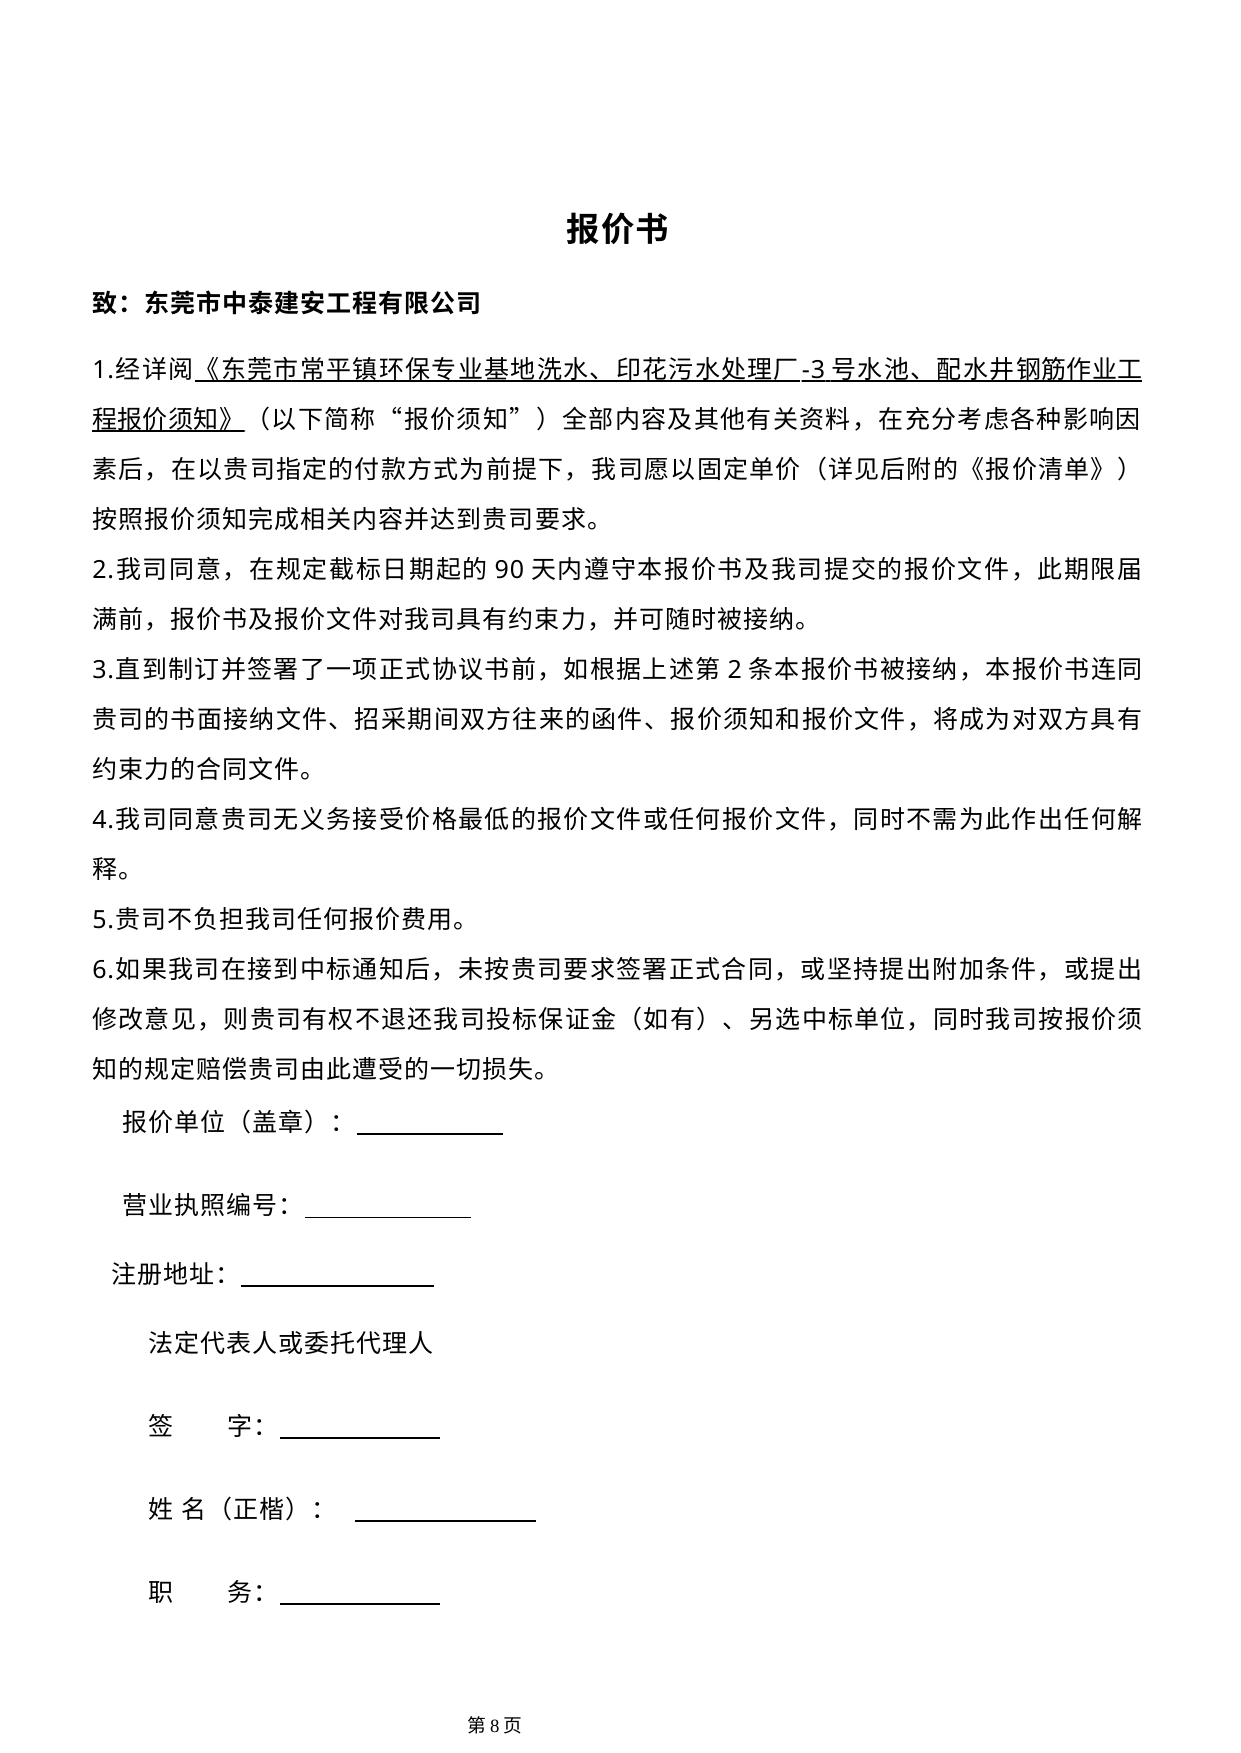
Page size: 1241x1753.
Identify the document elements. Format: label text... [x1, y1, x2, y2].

text 注册地址： [73, 1254, 1143, 1291]
text 报价书 [92, 195, 1143, 260]
text 6.如果我司在接到中标通知后，未按贵司要求签署正式合同，或坚持提出附加条件，或提出修改意见，则贵司有权我司投标保证金（如有）、另选中标单位，同时我司按报价须知的规定赔偿贵司由此遭受的一切损失。 [92, 938, 1143, 1088]
text 致：东莞市中泰建安工程有限公司 [92, 284, 1143, 320]
text 2.我司同意，在规定截标日期起的90天内遵守本报价书及我司提交的报价文件，此期限届满前，报价书及报价文件对我司具有约束力，并可随时被接纳。 [92, 538, 1143, 638]
text 3.直到制订并签署了一项正式协议书前，如根据上述第2条本报价书被接纳，本报价书连同贵司的书面接纳文件、招采期间双方往来的函件、报价须知和报价文件，将成为对双方具有约束力的合同文件。 [92, 638, 1143, 788]
text 职 务： [148, 1558, 1143, 1623]
text 4.我司同意贵司无义务接受价格最低的报价文件或任何报价文件，同时不需为此作出任何解释。 [92, 788, 1143, 888]
text 5.贵司不负担我司任何报价费用。 [92, 888, 1143, 938]
text 法定代表人或委托代理人 [148, 1309, 1143, 1374]
text 姓 名（正楷）： [148, 1475, 1143, 1540]
text 报价单位（盖章）： [92, 1088, 1143, 1153]
text 签 字： [148, 1392, 1143, 1457]
text 营业执照编号： [92, 1171, 1143, 1236]
list 1.经详阅《东莞市常平镇环保专业基地洗水、印花污水处理厂-3号水池、配水井钢筋作业工程报价须知》（以下简称“报价须知”）全部内容及其他有关资料，在充分考虑各种影响因素后，在以贵司指定的付款方式为前提下，我司愿以固定单价详见后附的《报价清单》）按照报价须知完成相关内容并达到贵司要求。 [92, 338, 1143, 538]
